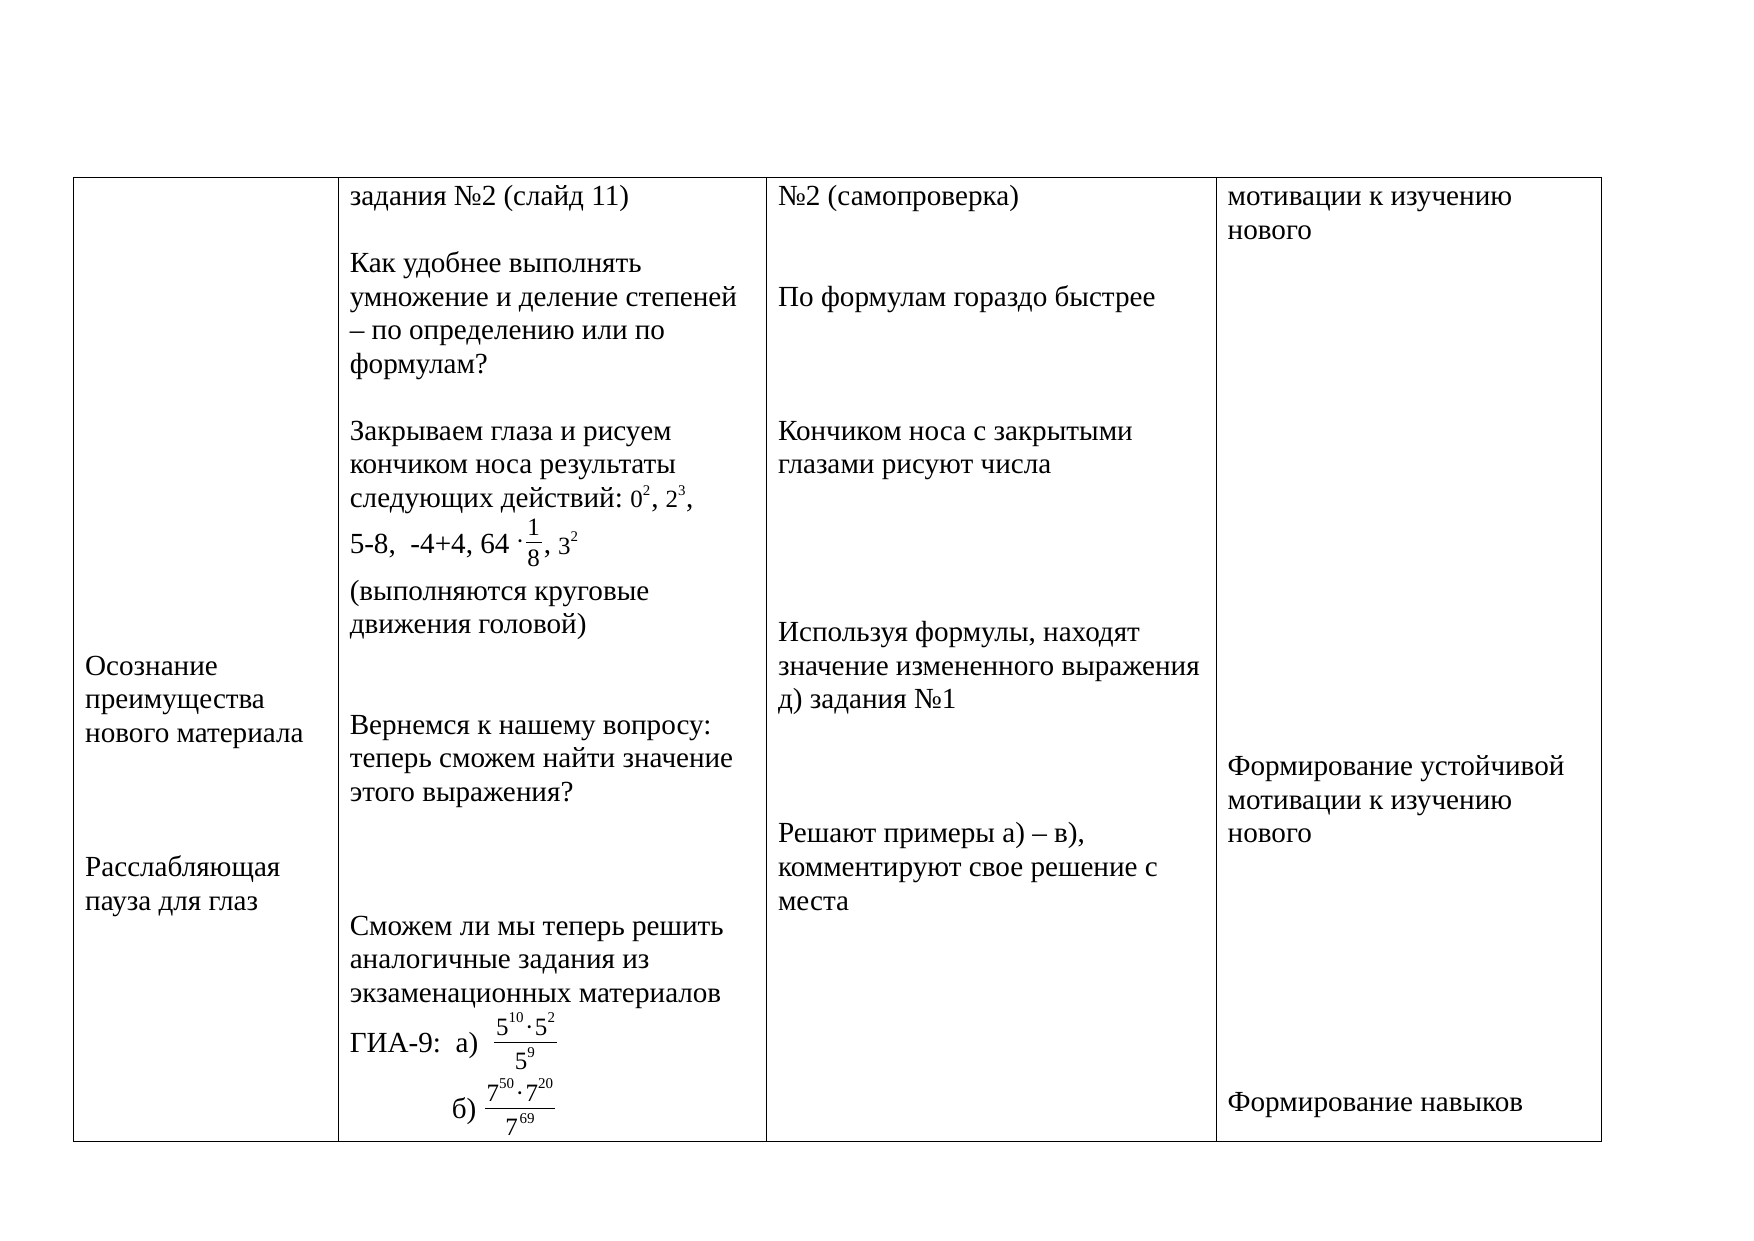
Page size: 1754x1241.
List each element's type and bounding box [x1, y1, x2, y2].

table_cell [74, 178, 338, 1141]
table_cell [339, 178, 766, 1141]
table_cell [1217, 178, 1601, 1141]
table_cell [767, 178, 1216, 1141]
